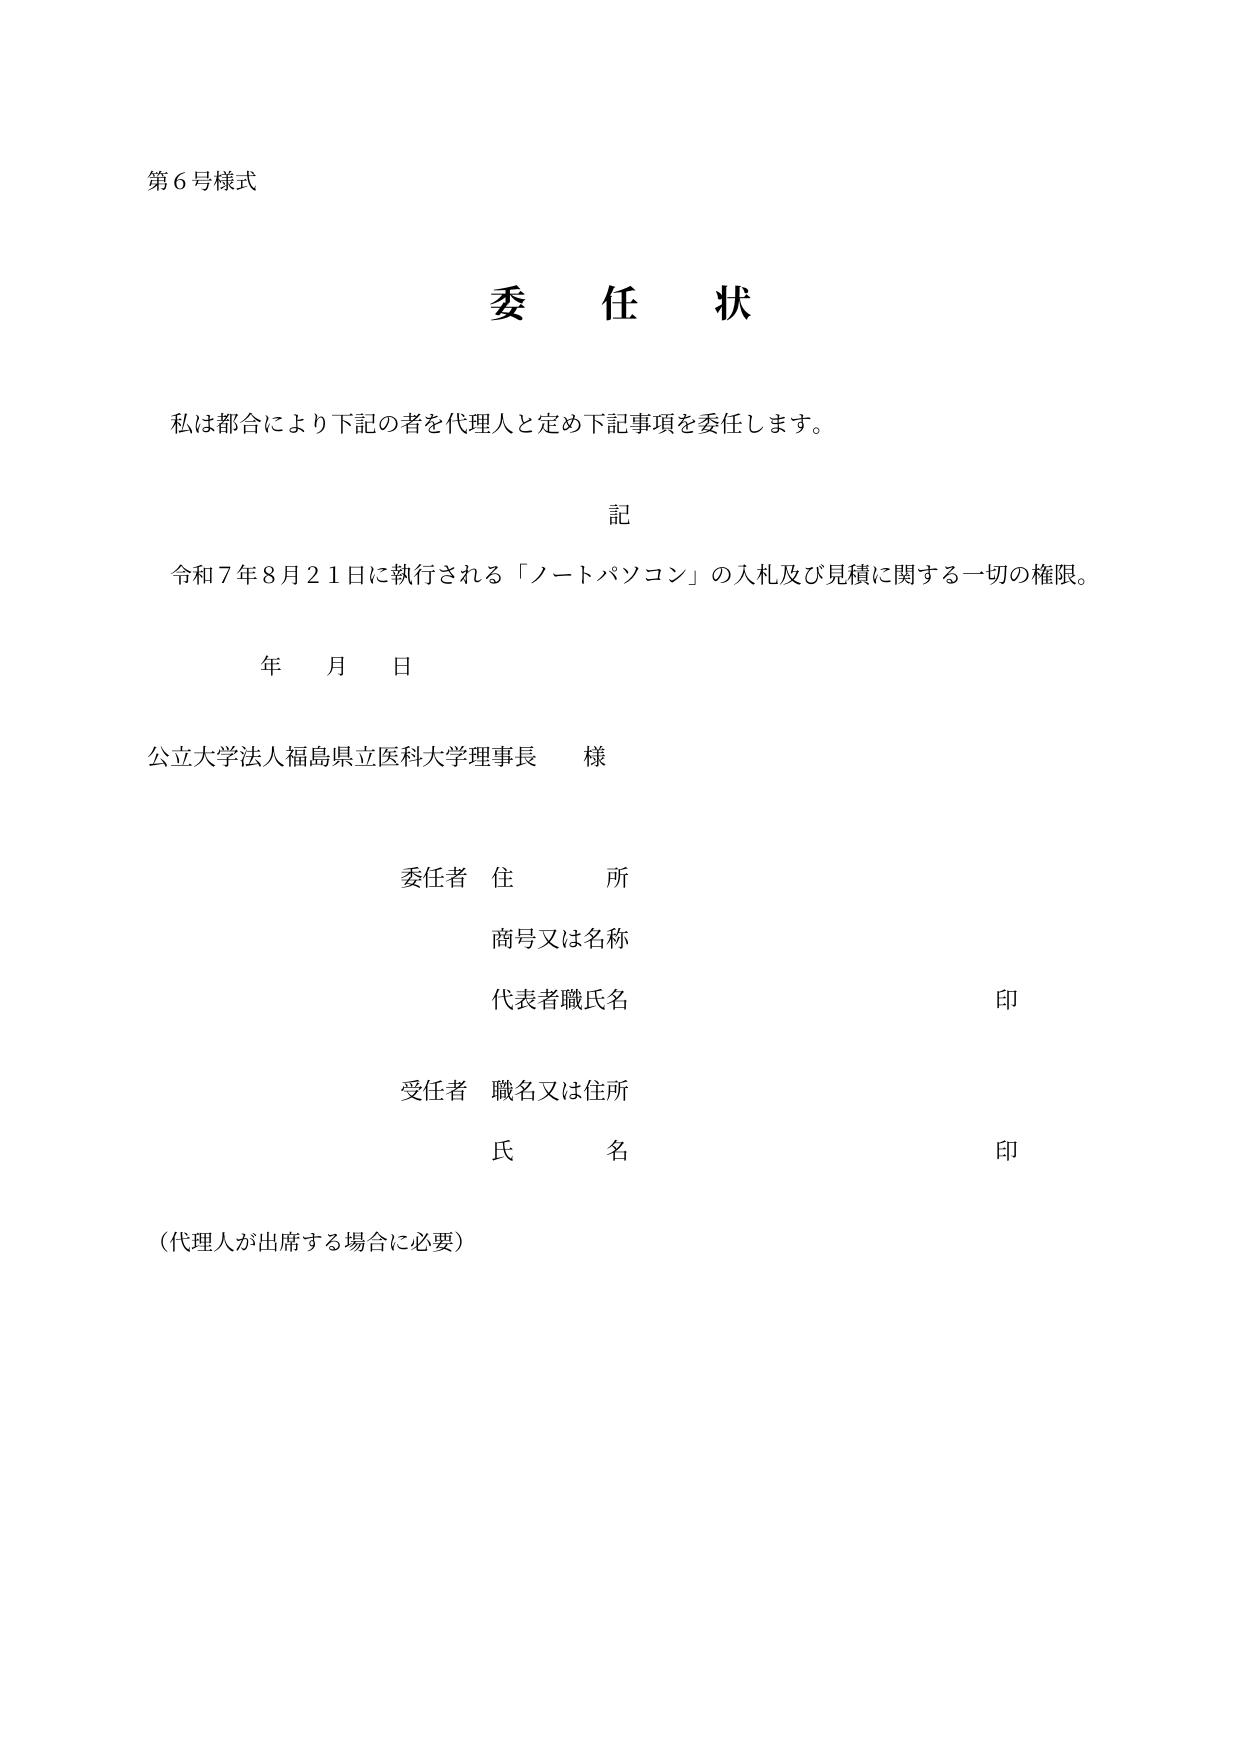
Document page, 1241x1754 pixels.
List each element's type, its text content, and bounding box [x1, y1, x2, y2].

subtitle 記 [148, 483, 1092, 543]
text 受任者 職名又は住所 [148, 1059, 1092, 1119]
text 令和７年８月２１日に執行される「ノートパソコン」の入札及び見積に関する一切の権限。 [148, 543, 1092, 604]
text 商号又は名称 [148, 907, 1092, 968]
text 委 任 状 [148, 271, 1092, 331]
text 年 月 日 [148, 634, 1092, 695]
text 代表者職氏名 印 [148, 968, 1092, 1028]
text （代理人が出席する場合に必要） [148, 1210, 1092, 1271]
text 氏 名 印 [148, 1119, 1092, 1180]
text 第６号様式 [148, 149, 1092, 210]
text 委任者 住 所 [148, 847, 1092, 907]
text 私は都合により下記の者を代理人と定め下記事項を委任します。 [148, 392, 1092, 453]
text 公立大学法人福島県立医科大学理事長 様 [148, 725, 1092, 786]
